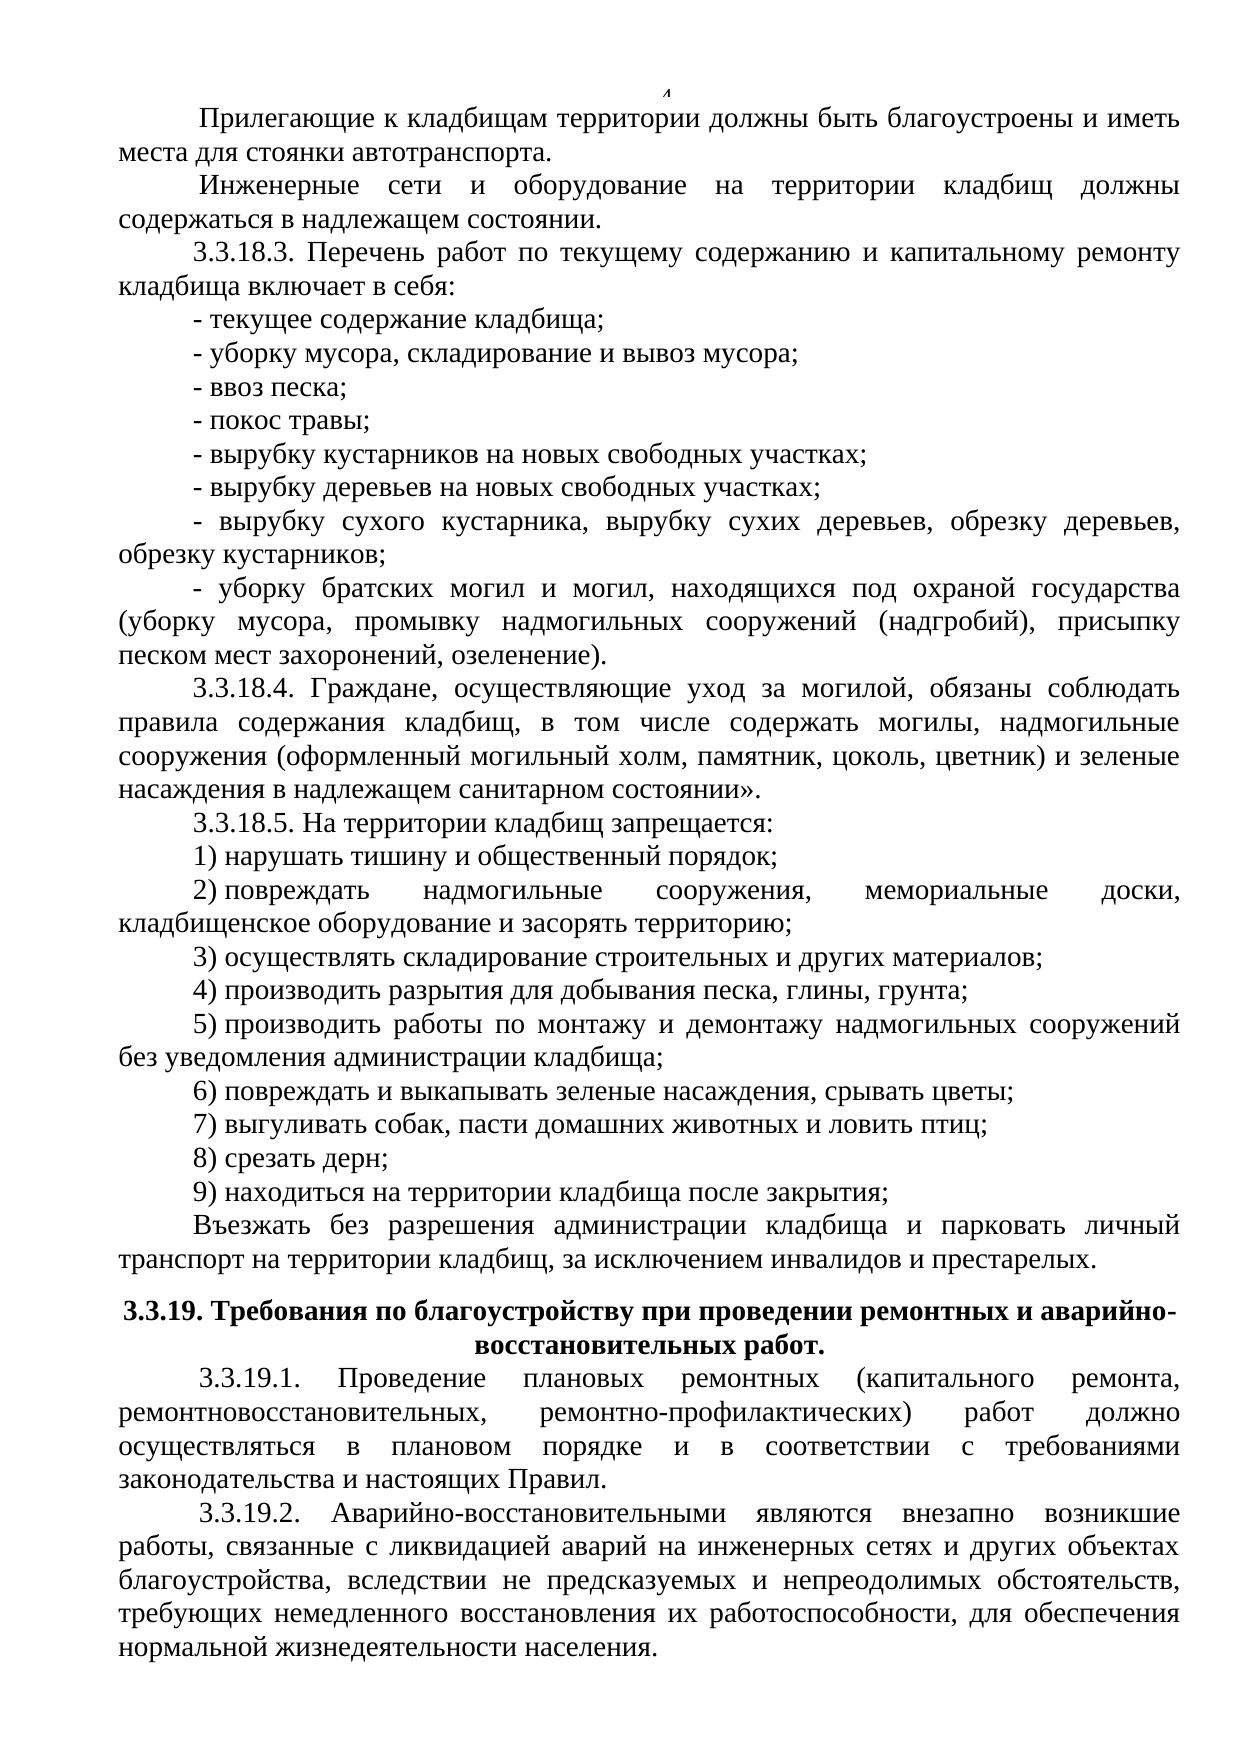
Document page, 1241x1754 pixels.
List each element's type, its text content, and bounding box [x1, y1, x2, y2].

list осуществлять складирование строительных и других материалов; [118, 939, 1181, 972]
list 3.3.19.2. Аварийно-восстановительными являются внезапно возникшие работы, связанные с ликвидацией аварий на инженерных сетях и других объектах благоустройства, вследствии не предсказуемых и непреодолимых обстоятельств, требующих немедленного восстановления их работоспособности, для обеспечения нормальной жизнедеятельности населения. [118, 1495, 1181, 1662]
list - уборку братских могил и могил, находящихся под охраной государства (уборку мусора, промывку надмогильных сооружений (надгробий), присыпку песком мест захоронений, озеленение). [118, 570, 1181, 671]
list - текущее содержание кладбища; [118, 302, 1181, 335]
list - покос травы; [118, 402, 1181, 436]
list - вырубку сухого кустарника, вырубку сухих деревьев, обрезку деревьев, обрезку кустарников; [118, 503, 1181, 570]
list - ввоз песка; [118, 369, 1181, 402]
list 3.3.19.1. Проведение плановых ремонтных (капитального ремонта, ремонтновосстановительных, ремонтно-профилактических) работ должно осуществляться в плановом порядке и в соответствии с требованиями законодательства и настоящих Правил. [118, 1361, 1181, 1495]
list повреждать и выкапывать зеленые насаждения, срывать цветы; [118, 1073, 1181, 1107]
list срезать дерн; [118, 1140, 1181, 1174]
list нарушать тишину и общественный порядок; [118, 838, 1181, 872]
list производить разрытия для добывания песка, глины, грунта; [118, 972, 1181, 1006]
text 3.3.19. Требования по благоустройству при проведении ремонтных и аварийно-восстановительных работ. [118, 1293, 1181, 1361]
list 3.3.18.5. На территории кладбищ запрещается: [118, 805, 1181, 838]
list 3.3.18.3. Перечень работ по текущему содержанию и капитальному ремонту кладбища включает в себя: [118, 234, 1181, 302]
list Инженерные сети и оборудование на территории кладбищ должны содержаться в надлежащем состоянии. [118, 167, 1181, 234]
list - вырубку деревьев на новых свободных участках; [118, 469, 1181, 503]
list - вырубку кустарников на новых свободных участках; [118, 436, 1181, 469]
list - уборку мусора, складирование и вывоз мусора; [118, 335, 1181, 369]
list Прилегающие к кладбищам территории должны быть благоустроены и иметь места для стоянки автотранспорта. [118, 100, 1181, 167]
list выгуливать собак, пасти домашних животных и ловить птиц; [118, 1107, 1181, 1140]
list 3.3.18.4. Граждане, осуществляющие уход за могилой, обязаны соблюдать правила содержания кладбищ, в том числе содержать могилы, надмогильные сооружения (оформленный могильный холм, памятник, цоколь, цветник) и зеленые насаждения в надлежащем санитарном состоянии». [118, 671, 1181, 805]
list производить работы по монтажу и демонтажу надмогильных сооружений без уведомления администрации кладбища; [118, 1006, 1181, 1073]
list Въезжать без разрешения администрации кладбища и парковать личный транспорт на территории кладбищ, за исключением инвалидов и престарелых. [118, 1207, 1181, 1274]
list находиться на территории кладбища после закрытия; [118, 1174, 1181, 1207]
list повреждать надмогильные сооружения, мемориальные доски, кладбищенское оборудование и засорять территорию; [118, 872, 1181, 939]
